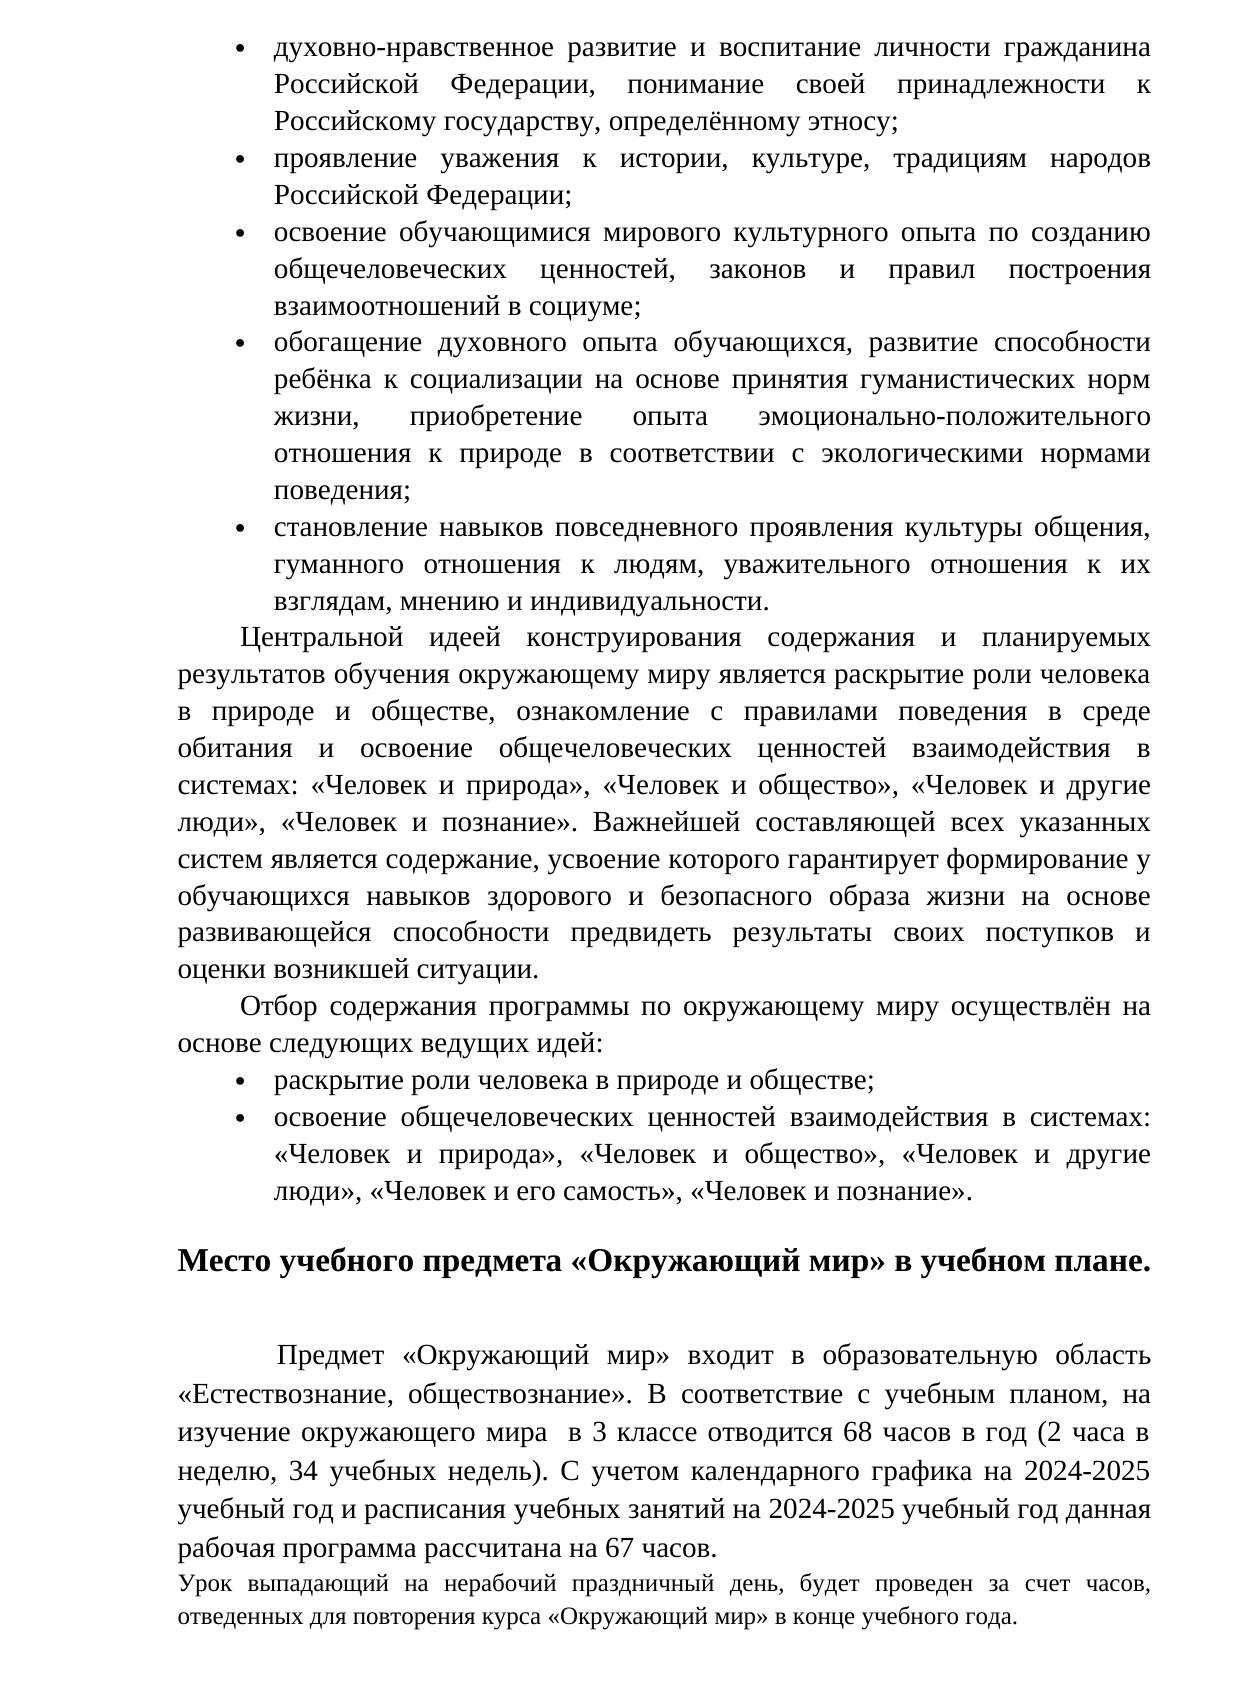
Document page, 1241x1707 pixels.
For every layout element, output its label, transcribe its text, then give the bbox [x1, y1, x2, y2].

text Место учебного предмета «Окружающий мир» в учебном плане. [177, 1240, 1152, 1279]
list духовно-нравственное развитие и воспитание личности гражданина Российской Федерации, понимание своей принадлежности к Российскому государству, определённому этносу; [236, 29, 1152, 137]
text Предмет «Окружающий мир» входит в образовательную область «Естествознание, обществознание». В соответствие с учебным планом, на изучение окружающего мира в 3 классе отводится 68 часов в год (2 часа в неделю, 34 учебных недель). С учетом календарного графика на 2024-2025 учебный год и расписания учебных занятий на 2024-2025 учебный год данная рабочая программа рассчитана на 67 часов. [177, 1337, 1152, 1563]
text Урок выпадающий на нерабочий праздничный день, будет проведен за счет часов, отведенных для повторения курса «Окружающий мир» в конце учебного года. [177, 1568, 1152, 1630]
text Центральной идеей конструирования содержания и планируемых результатов обучения окружающему миру является раскрытие роли человека в природе и обществе, ознакомление с правилами поведения в среде обитания и освоение общечеловеческих ценностей взаимодействия в системах: «Человек и природа», «Человек и общество», «Человек и другие люди», «Человек и познание». Важнейшей составляющей всех указанных систем является содержание, усвоение которого гарантирует формирование у обучающихся навыков здорового и безопасного образа жизни на основе развивающейся способности предвидеть результаты своих поступков и оценки возникшей ситуации. [177, 619, 1152, 985]
list проявление уважения к истории, культуре, традициям народов Российской Федерации; [236, 140, 1152, 211]
list освоение обучающимися мирового культурного опыта по созданию общечеловеческих ценностей, законов и правил построения взаимоотношений в социуме; [236, 214, 1152, 321]
list обогащение духовного опыта обучающихся, развитие способности ребёнка к социализации на основе принятия гуманистических норм жизни, приобретение опыта эмоционально-положительного отношения к природе в соответствии с экологическими нормами поведения; [236, 324, 1152, 506]
list раскрытие роли человека в природе и обществе; [236, 1062, 1152, 1096]
list становление навыков повседневного проявления культуры общения, гуманного отношения к людям, уважительного отношения к их взглядам, мнению и индивидуальности. [236, 509, 1152, 616]
list освоение общечеловеческих ценностей взаимодействия в системах: «Человек и природа», «Человек и общество», «Человек и другие люди», «Человек и его самость», «Человек и познание». [236, 1099, 1152, 1206]
text Отбор содержания программы по окружающему миру осуществлён на основе следующих ведущих идей: [177, 988, 1152, 1059]
